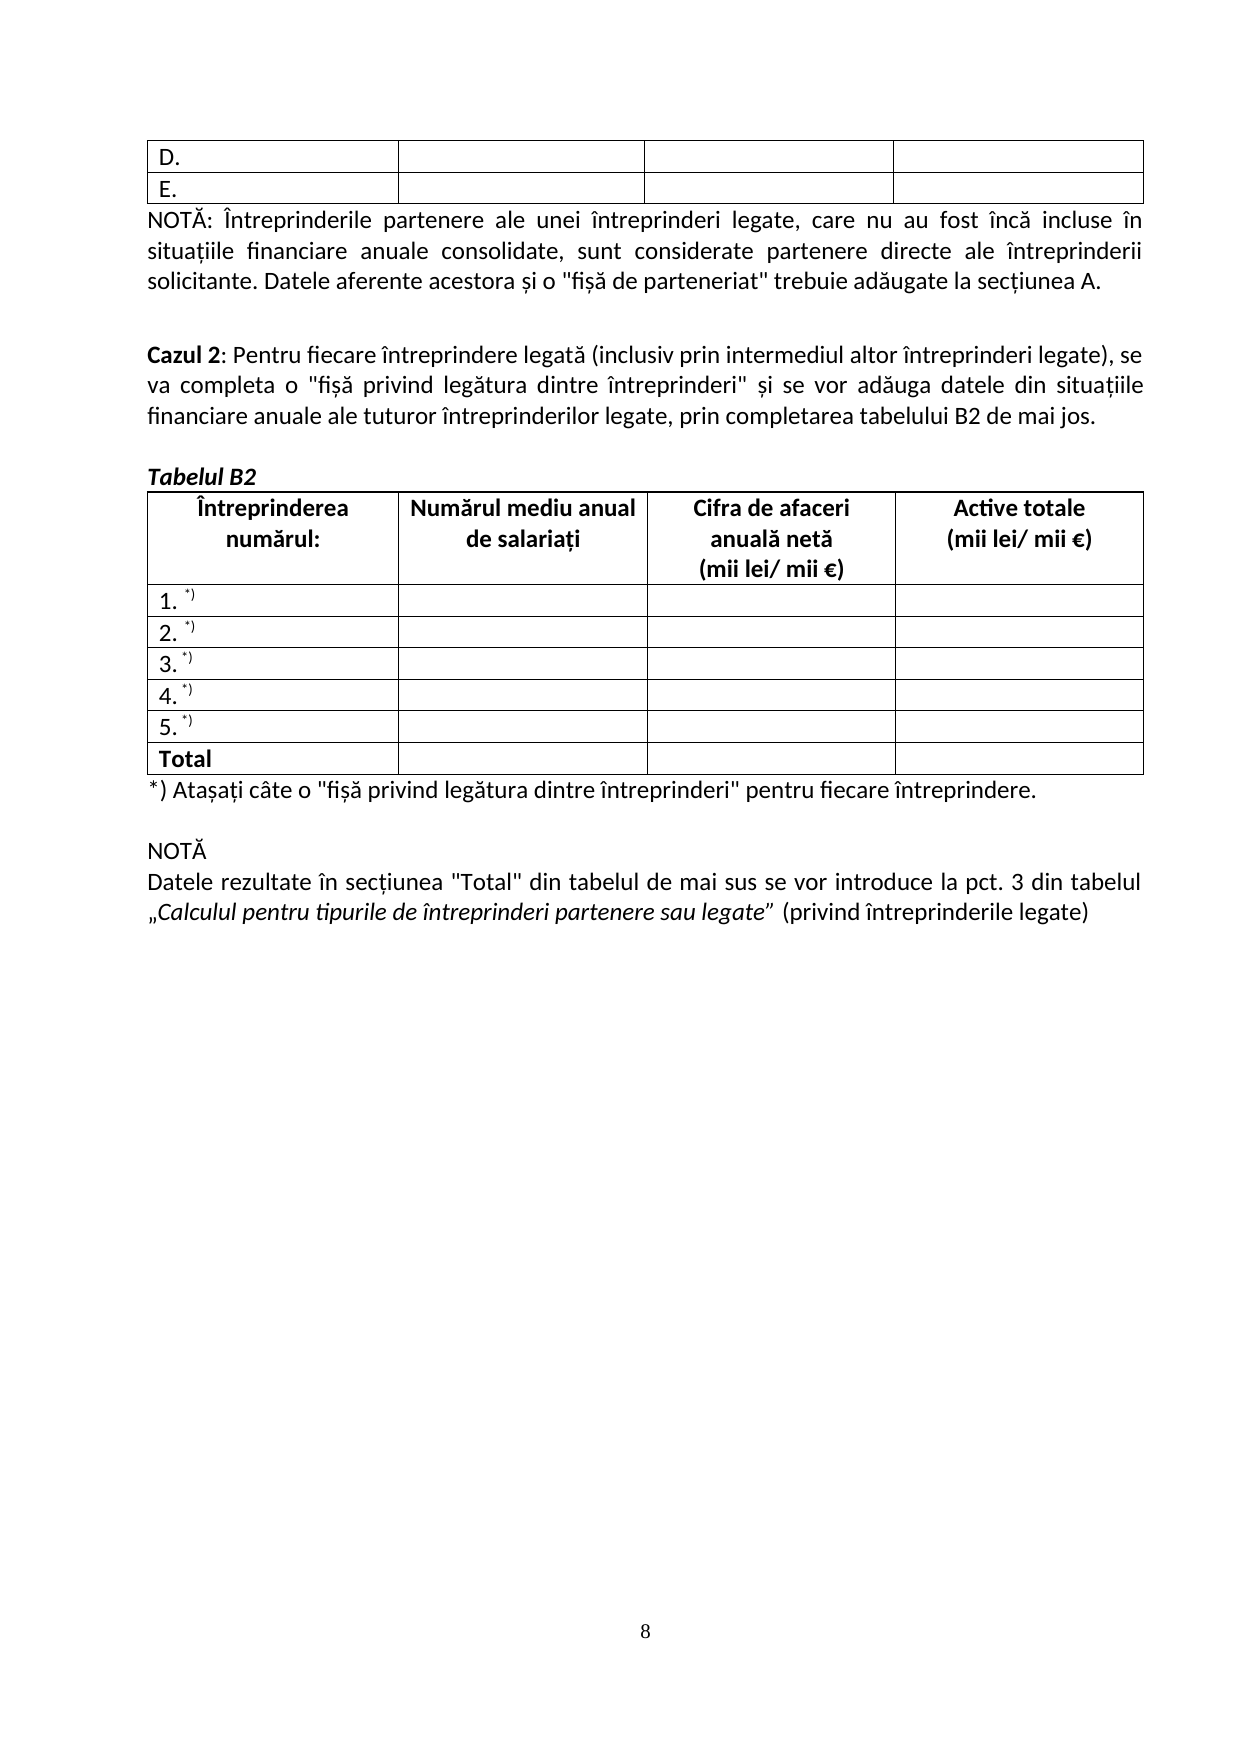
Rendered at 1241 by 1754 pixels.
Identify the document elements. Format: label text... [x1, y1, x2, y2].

table_cell [896, 617, 1143, 647]
table_cell [399, 743, 647, 773]
text Datele rezultate în secţiunea "Total" din tabelul de mai sus se vor introduce la pct. 3 din tabelul „Calculul pentru tipurile de întreprinderi partenere sau legate” (privind întreprinderile legate) [147, 866, 1144, 927]
table_header Cifra de afaceri anuală netă (mii lei/ mii €) [648, 493, 895, 584]
text *) Ataşaţi câte o "fişă privind legătura dintre întreprinderi" pentru fiecare întreprindere. [147, 775, 1144, 805]
table_cell 5. *) [148, 711, 398, 742]
table_cell [896, 743, 1143, 773]
table_header Active totale (mii lei/ mii €) [896, 493, 1143, 584]
table_cell [399, 585, 647, 616]
table_cell [399, 141, 644, 172]
table_cell [399, 648, 647, 679]
table_cell [896, 680, 1143, 710]
table_cell [648, 585, 895, 616]
table_cell [645, 173, 893, 203]
table_cell [399, 680, 647, 710]
table_cell [399, 617, 647, 647]
table_cell 2. *) [148, 617, 398, 647]
table_cell D. [148, 141, 398, 172]
table_cell [896, 711, 1143, 742]
table_cell [648, 743, 895, 773]
table_cell 4. *) [148, 680, 398, 710]
table_cell [645, 141, 893, 172]
text Tabelul B2 [147, 461, 1144, 491]
table_cell [648, 617, 895, 647]
table_header Întreprinderea numărul: [148, 493, 398, 584]
table_cell 3. *) [148, 648, 398, 679]
table_cell [894, 173, 1143, 203]
table_cell [399, 173, 644, 203]
table_cell [896, 585, 1143, 616]
table_cell [896, 648, 1143, 679]
table_cell 1. *) [148, 585, 398, 616]
text Cazul 2: Pentru fiecare întreprindere legată (inclusiv prin intermediul altor întreprinderi legate), se va completa o "fişă privind legătura dintre întreprinderi" şi se vor adăuga datele din situaţiile financiare anuale ale tuturor întreprinderilor legate, prin completarea tabelului B2 de mai jos. [147, 339, 1144, 430]
table_cell [399, 711, 647, 742]
table_cell [648, 648, 895, 679]
table_cell [648, 711, 895, 742]
table_cell Total [148, 743, 398, 773]
table_header Numărul mediu anual de salariaţi [399, 493, 647, 584]
text NOTĂ: Întreprinderile partenere ale unei întreprinderi legate, care nu au fost încă incluse în situaţiile financiare anuale consolidate, sunt considerate partenere directe ale întreprinderii solicitante. Datele aferente acestora şi o "fişă de parteneriat" trebuie adăugate la secţiunea A. [147, 204, 1144, 296]
text NOTĂ [147, 836, 1144, 866]
table_cell [894, 141, 1143, 172]
table_cell [648, 680, 895, 710]
table_cell E. [148, 173, 398, 203]
